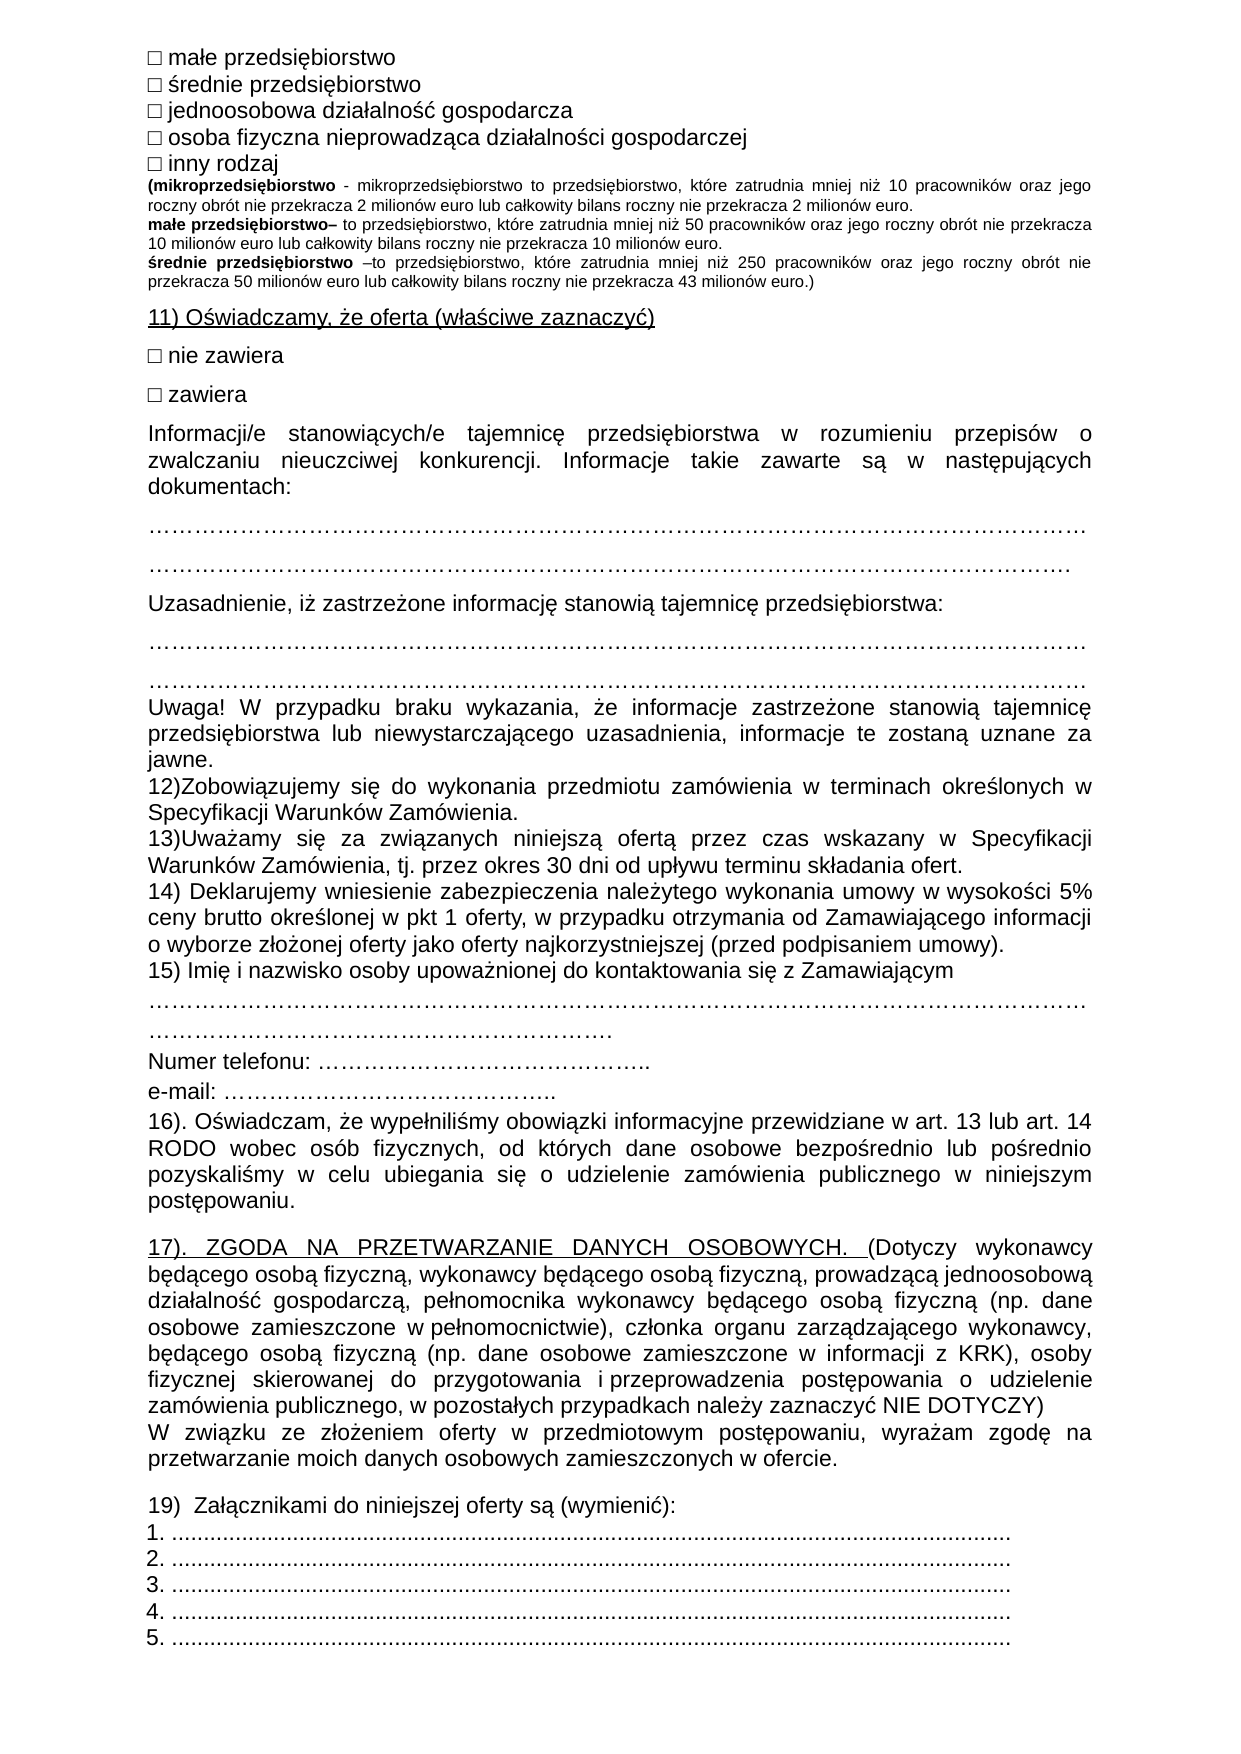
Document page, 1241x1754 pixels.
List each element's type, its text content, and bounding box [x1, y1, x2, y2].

text 2. .................................................................................................................................... [146, 1545, 1093, 1571]
text 17). ZGODA NA PRZETWARZANIE DANYCH OSOBOWYCH. (Dotyczy wykonawcy będącego osobą fizyczną, wykonawcy będącego osobą fizyczną, prowadzącą jednoosobową działalność gospodarczą, pełnomocnika wykonawcy będącego osobą fizyczną (np. dane osobowe zamieszczone w pełnomocnictwie), członka organu zarządzającego wykonawcy, będącego osobą fizyczną (np. dane osobowe zamieszczone w informacji z KRK), osoby fizycznej skierowanej do przygotowania i przeprowadzenia postępowania o udzielenie zamówienia publicznego, w pozostałych przypadkach należy zaznaczyć NIE DOTYCZY) [148, 1234, 1093, 1419]
text 15) Imię i nazwisko osoby upoważnionej do kontaktowania się z Zamawiającym [148, 957, 1093, 983]
text e-mail: …………………………………….. [148, 1078, 1093, 1104]
text 16). Oświadczam, że wypełniliśmy obowiązki informacyjne przewidziane w art. 13 lub art. 14 RODO wobec osób fizycznych, od których dane osobowe bezpośrednio lub pośrednio pozyskaliśmy w celu ubiegania się o udzielenie zamówienia publicznego w niniejszym postępowaniu. [148, 1108, 1093, 1213]
text małe przedsiębiorstwo– to przedsiębiorstwo, które zatrudnia mniej niż 50 pracowników oraz jego roczny obrót nie przekracza 10 milionów euro lub całkowity bilans roczny nie przekracza 10 milionów euro. [148, 214, 1093, 253]
list W związku ze złożeniem oferty w przedmiotowym postępowaniu, wyrażam zgodę na przetwarzanie moich danych osobowych zamieszczonych w ofercie. [148, 1419, 1093, 1472]
text 5. .................................................................................................................................... [146, 1624, 1093, 1651]
text Informacji/e stanowiących/e tajemnicę przedsiębiorstwa w rozumieniu przepisów o zwalczaniu nieuczciwej konkurencji. Informacje takie zawarte są w następujących dokumentach: [148, 420, 1093, 499]
text 4. .................................................................................................................................... [146, 1598, 1093, 1624]
text …………………………………………………………………………………………………………… [148, 628, 1093, 655]
text …………………………………………………………………………………………………………… [148, 512, 1093, 538]
text 19) Załącznikami do niniejszej oferty są (wymienić): [148, 1492, 1093, 1519]
text 11) Oświadczamy, że oferta (właściwe zaznaczyć) [148, 304, 1093, 330]
text 1. .................................................................................................................................... [146, 1519, 1093, 1545]
text 13)Uważamy się za związanych niniejszą ofertą przez czas wskazany w Specyfikacji Warunków Zamówienia, tj. przez okres 30 dni od upływu terminu składania ofert. [148, 825, 1093, 878]
text □ jednoosobowa działalność gospodarcza [148, 97, 1093, 123]
text Uzasadnienie, iż zastrzeżone informację stanowią tajemnicę przedsiębiorstwa: [148, 589, 1093, 616]
text …………………………………………………………………………………………………………… [148, 667, 1093, 693]
text …………………………………………………………………………………………………………………………………………………………………. [148, 987, 1093, 1044]
text Uwaga! W przypadku braku wykazania, że informacje zastrzeżone stanowią tajemnicę przedsiębiorstwa lub niewystarczającego uzasadnienia, informacje te zostaną uznane za jawne. [148, 693, 1093, 773]
text □ inny rodzaj [148, 150, 1093, 176]
text średnie przedsiębiorstwo –to przedsiębiorstwo, które zatrudnia mniej niż 250 pracowników oraz jego roczny obrót nie przekracza 50 milionów euro lub całkowity bilans roczny nie przekracza 43 milionów euro.) [148, 253, 1093, 291]
text □ małe przedsiębiorstwo [148, 44, 1093, 71]
text Numer telefonu: …………………………………….. [148, 1048, 1093, 1074]
text (mikroprzedsiębiorstwo - mikroprzedsiębiorstwo to przedsiębiorstwo, które zatrudnia mniej niż 10 pracowników oraz jego roczny obrót nie przekracza 2 milionów euro lub całkowity bilans roczny nie przekracza 2 milionów euro. [148, 176, 1093, 214]
text 12)Zobowiązujemy się do wykonania przedmiotu zamówienia w terminach określonych w Specyfikacji Warunków Zamówienia. [148, 773, 1093, 825]
text □ średnie przedsiębiorstwo [148, 71, 1093, 97]
text □ osoba fizyczna nieprowadząca działalności gospodarczej [148, 123, 1093, 150]
text …………………………………………………………………………………………………………. [148, 551, 1093, 577]
text 14) Deklarujemy wniesienie zabezpieczenia należytego wykonania umowy w wysokości 5% ceny brutto określonej w pkt 1 oferty, w przypadku otrzymania od Zamawiającego informacji o wyborze złożonej oferty jako oferty najkorzystniejszej (przed podpisaniem umowy). [148, 878, 1093, 957]
text □ zawiera [148, 381, 1093, 408]
text □ nie zawiera [148, 342, 1093, 369]
text 3. .................................................................................................................................... [146, 1571, 1093, 1598]
